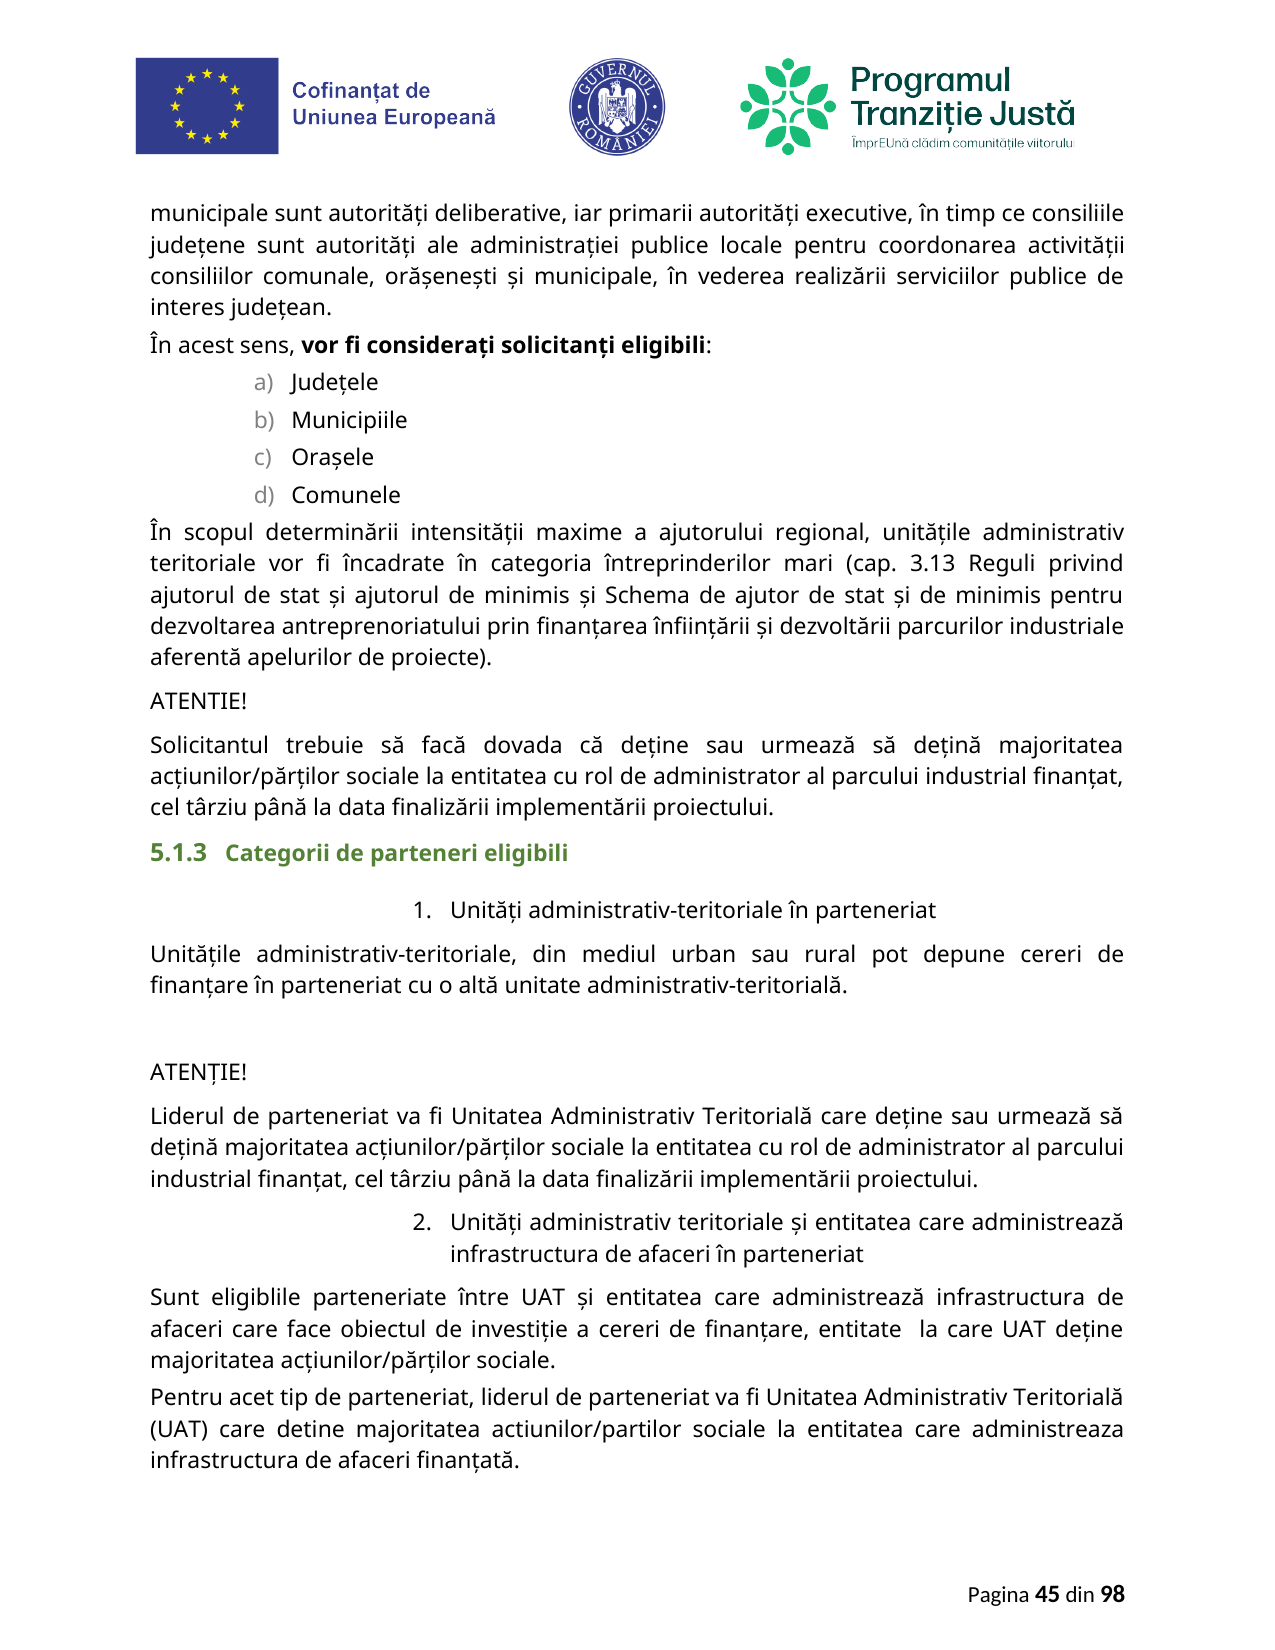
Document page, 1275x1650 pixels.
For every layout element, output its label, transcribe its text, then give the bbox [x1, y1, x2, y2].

list Unități administrativ teritoriale și entitatea care administrează infrastructura de afaceri în parteneriat [412, 1206, 1125, 1269]
text ATENȚIE! [150, 1056, 1125, 1088]
text Solicitantul trebuie să facă dovada că deține sau urmează să dețină majoritatea acțiunilor/părților sociale la entitatea cu rol de administrator al parcului industrial finanțat, cel târziu până la data finalizării implementării proiectului. [150, 728, 1125, 822]
text În acest sens, vor fi consideraţi solicitanţi eligibili: [150, 328, 1125, 360]
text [150, 197, 1125, 322]
text ATENTIE! [150, 685, 1125, 716]
list Municipiile [253, 403, 1125, 435]
list Judeţele [253, 366, 1125, 397]
text Unitățile administrativ-teritoriale, din mediul urban sau rural pot depune cereri de finanțare în parteneriat cu o altă unitate administrativ-teritorială. [150, 938, 1125, 1000]
list Comunele [253, 478, 1125, 510]
list Unități administrativ-teritoriale în parteneriat [412, 894, 1125, 925]
text În scopul determinării intensității maxime a ajutorului regional, unitățile administrativ teritoriale vor fi încadrate în categoria întreprinderilor mari (cap. 3.13 Reguli privind ajutorul de stat și ajutorul de minimis şi Schema de ajutor de stat și de minimis pentru dezvoltarea antreprenoriatului prin finanțarea înființării și dezvoltării parcurilor industriale aferentă apelurilor de proiecte). [150, 516, 1125, 672]
text Pentru acet tip de parteneriat, liderul de parteneriat va fi Unitatea Administrativ Teritorială (UAT) care detine majoritatea actiunilor/partilor sociale la entitatea care administreaza infrastructura de afaceri finanțată. [150, 1381, 1125, 1475]
subtitle Categorii de parteneri eligibili [150, 835, 1125, 869]
list Oraşele [253, 441, 1125, 472]
text Liderul de parteneriat va fi Unitatea Administrativ Teritorială care deține sau urmează să dețină majoritatea acțiunilor/părților sociale la entitatea cu rol de administrator al parcului industrial finanțat, cel târziu până la data finalizării implementării proiectului. [150, 1100, 1125, 1194]
text Sunt eligiblile parteneriate între UAT și entitatea care administrează infrastructura de afaceri care face obiectul de investiție a cereri de finanțare, entitate la care UAT deține majoritatea acțiunilor/părților sociale. [150, 1281, 1125, 1375]
